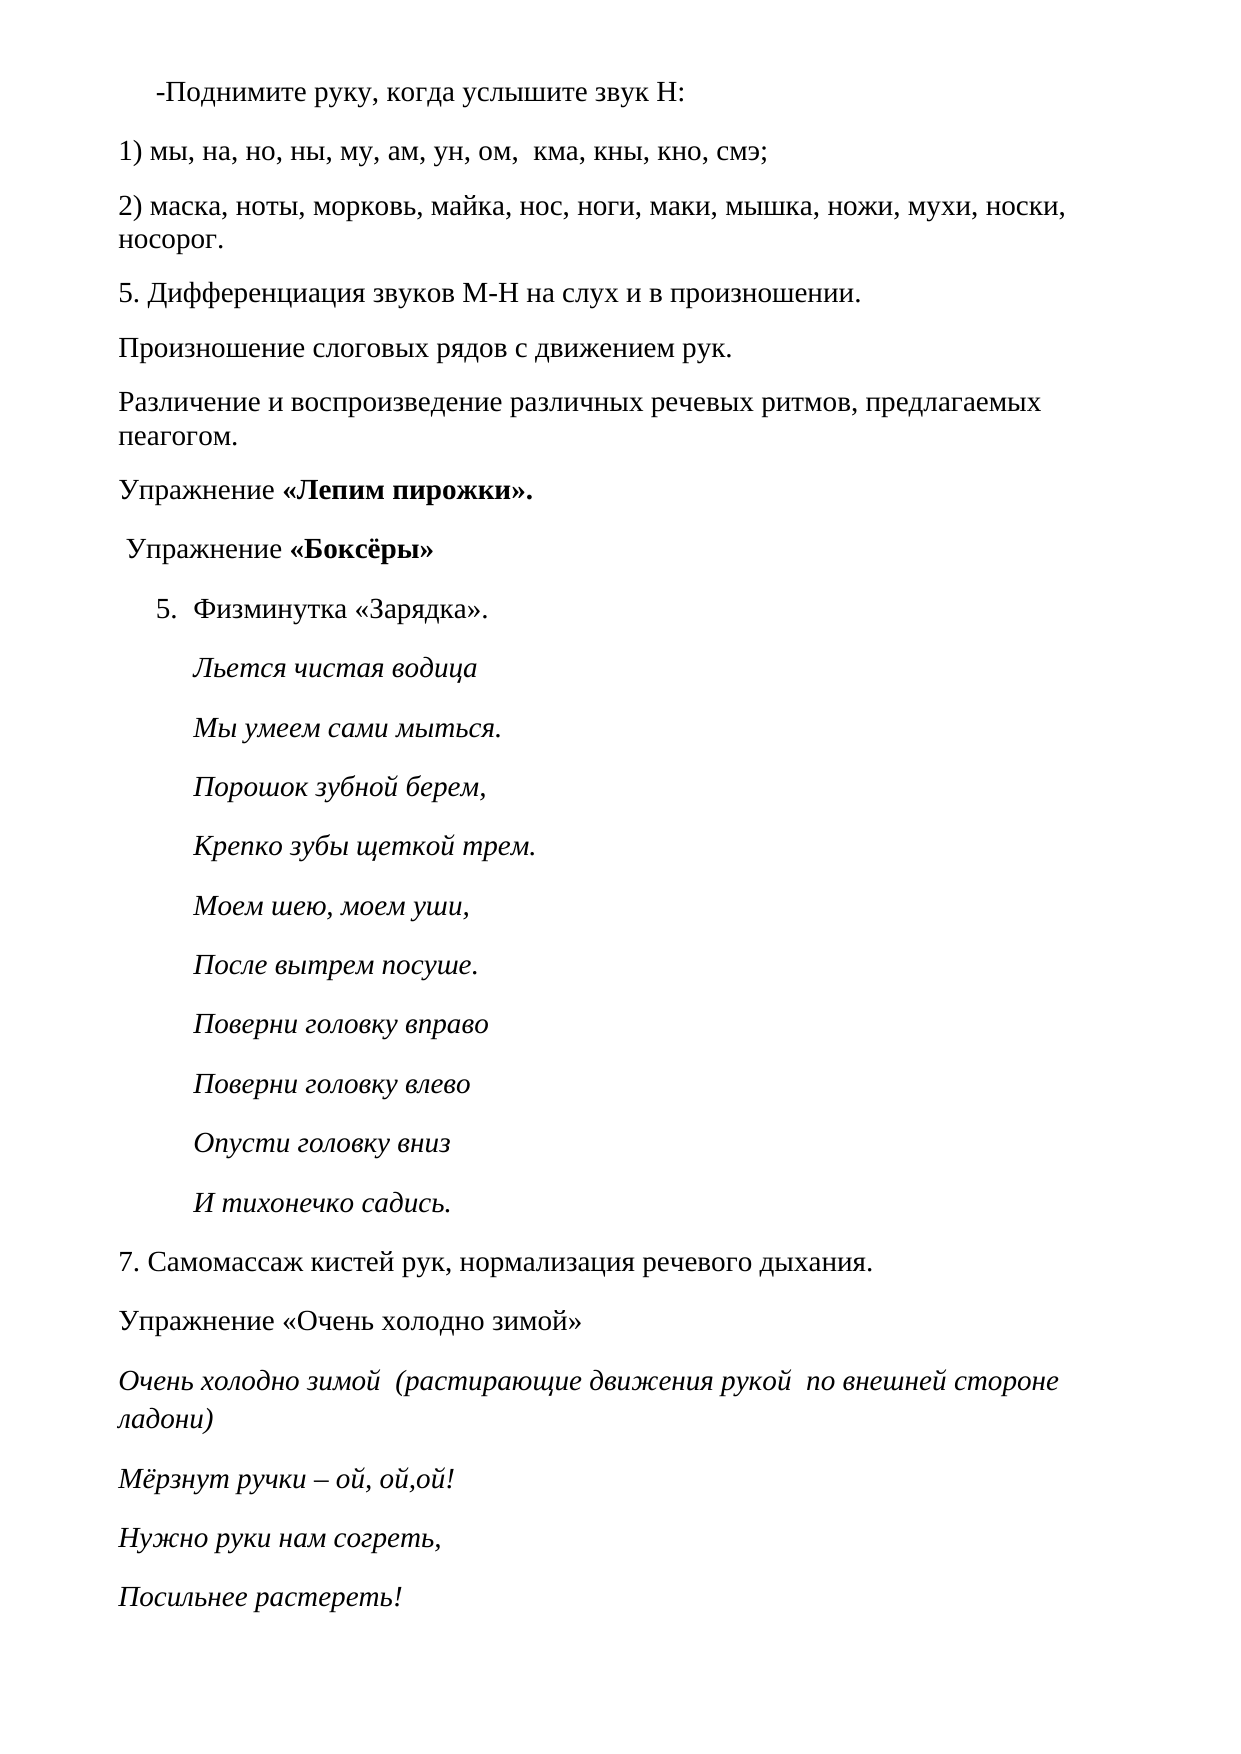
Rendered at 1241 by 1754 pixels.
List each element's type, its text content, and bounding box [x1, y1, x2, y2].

text Поверни головку влево [193, 1066, 1122, 1099]
list Физминутка «Зарядка». [156, 591, 1122, 624]
text И тихонечко садись. [193, 1185, 1122, 1218]
text 1) мы, на, но, ны, му, ам, ун, ом, кма, кны, кно, смэ; [118, 133, 1122, 167]
text Очень холодно зимой (растирающие движения рукой по внешней стороне ладони) [118, 1363, 1122, 1435]
text Упражнение «Боксёры» [118, 532, 1122, 565]
text Опусти головку вниз [193, 1125, 1122, 1159]
text Различение и воспроизведение различных речевых ритмов, предлагаемых пеагогом. [118, 384, 1122, 451]
text -Поднимите руку, когда услышите звук Н: [156, 74, 1122, 107]
text Нужно руки нам согреть, [118, 1520, 1122, 1554]
text Моем шею, моем уши, [193, 888, 1122, 921]
text 7. Самомассаж кистей рук, нормализация речевого дыхания. [118, 1244, 1122, 1278]
text 2) маска, ноты, морковь, майка, нос, ноги, маки, мышка, ножи, мухи, носки, носорог. [118, 188, 1122, 255]
text Порошок зубной берем, [193, 769, 1122, 803]
text Посильнее растереть! [118, 1579, 1122, 1613]
text Мы умеем сами мыться. [193, 710, 1122, 743]
text Упражнение «Лепим пирожки». [118, 472, 1122, 506]
text Мёрзнут ручки – ой, ой,ой! [118, 1461, 1122, 1494]
text Произношение слоговых рядов с движением рук. [118, 330, 1122, 363]
text 5. Дифференциация звуков М-Н на слух и в произношении. [118, 276, 1122, 309]
text Поверни головку вправо [193, 1007, 1122, 1040]
text Упражнение «Очень холодно зимой» [118, 1303, 1122, 1337]
text После вытрем посуше. [193, 947, 1122, 981]
text Льется чистая водица [193, 650, 1122, 684]
text Крепко зубы щеткой трем. [193, 828, 1122, 862]
